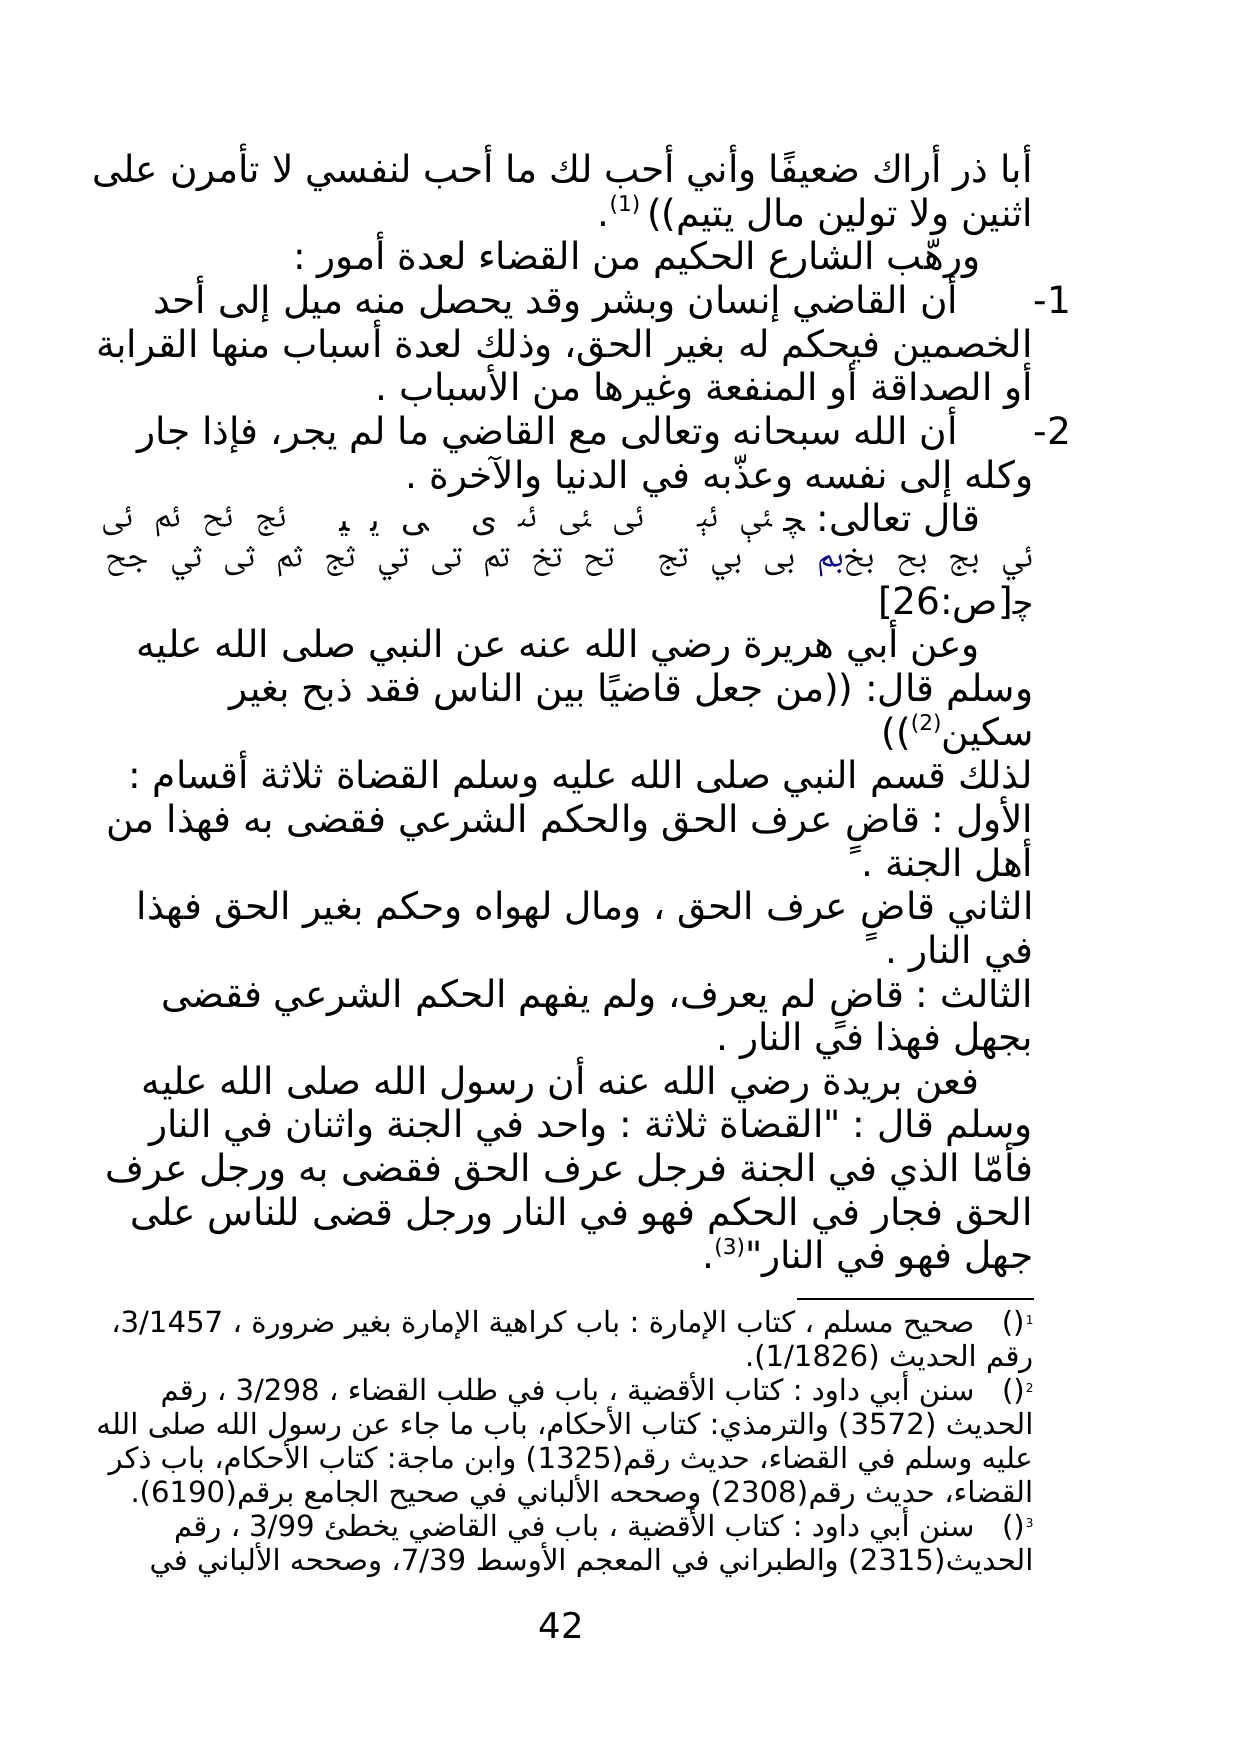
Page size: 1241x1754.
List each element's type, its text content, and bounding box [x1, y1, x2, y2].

list أن القاضي إنسان وبشر وقد يحصل منه ميل إلى أحد الخصمين فيحكم له بغير الحق، وذلك لعدة أسباب منها القرابة أو الصداقة أو المنفعة وغيرها من الأسباب . [89, 279, 1033, 409]
text الثاني قاضٍ عرف الحق ، ومال لهواه وحكم بغير الحق فهذا في النار . [89, 885, 1033, 972]
text قال تعالى: ﭽ ﯷ ﯸ ﯹ ﯺ ﯻ ﯼ ﯽ ﯾ ﯿ ﰀ ﰁ ﰂ ﰃ ﰄ ﰅ ﰆ ﰇﰈ ﰉ ﰊ ﰋ ﰌ ﰍ ﰎ ﰏ ﰐ ﰑ ﰒ ﰓ ﰔ ﰕ ﭼ[ص:26] [89, 497, 1033, 623]
text فعن بريدة رضي الله عنه أن رسول الله صلى الله عليه وسلم قال : "القضاة ثلاثة : واحد في الجنة واثنان في النار فأمّا الذي في الجنة فرجل عرف الحق فقضى به ورجل عرف الحق فجار في الحكم فهو في النار ورجل قضى للناس على جهل فهو في النار"(). [89, 1059, 1033, 1278]
text وعن أبي هريرة رضي الله عنه عن النبي صلى الله عليه وسلم قال: ((من جعل قاضيًا بين الناس فقد ذبح بغير سكين())) [89, 623, 1033, 754]
text ورهّب الشارع الحكيم من القضاء لعدة أمور : [89, 235, 1033, 279]
text الأول : قاضٍ عرف الحق والحكم الشرعي فقضى به فهذا من أهل الجنة . [89, 798, 1033, 885]
list أن الله سبحانه وتعالى مع القاضي ما لم يجر، فإذا جار وكله إلى نفسه وعذّبه في الدنيا والآخرة . [89, 409, 1033, 497]
text لذلك قسم النبي صلى الله عليه وسلم القضاة ثلاثة أقسام : [89, 754, 1033, 798]
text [89, 148, 1033, 235]
text الثالث : قاضٍ لم يعرف، ولم يفهم الحكم الشرعي فقضى بجهل فهذا في النار . [89, 972, 1033, 1059]
